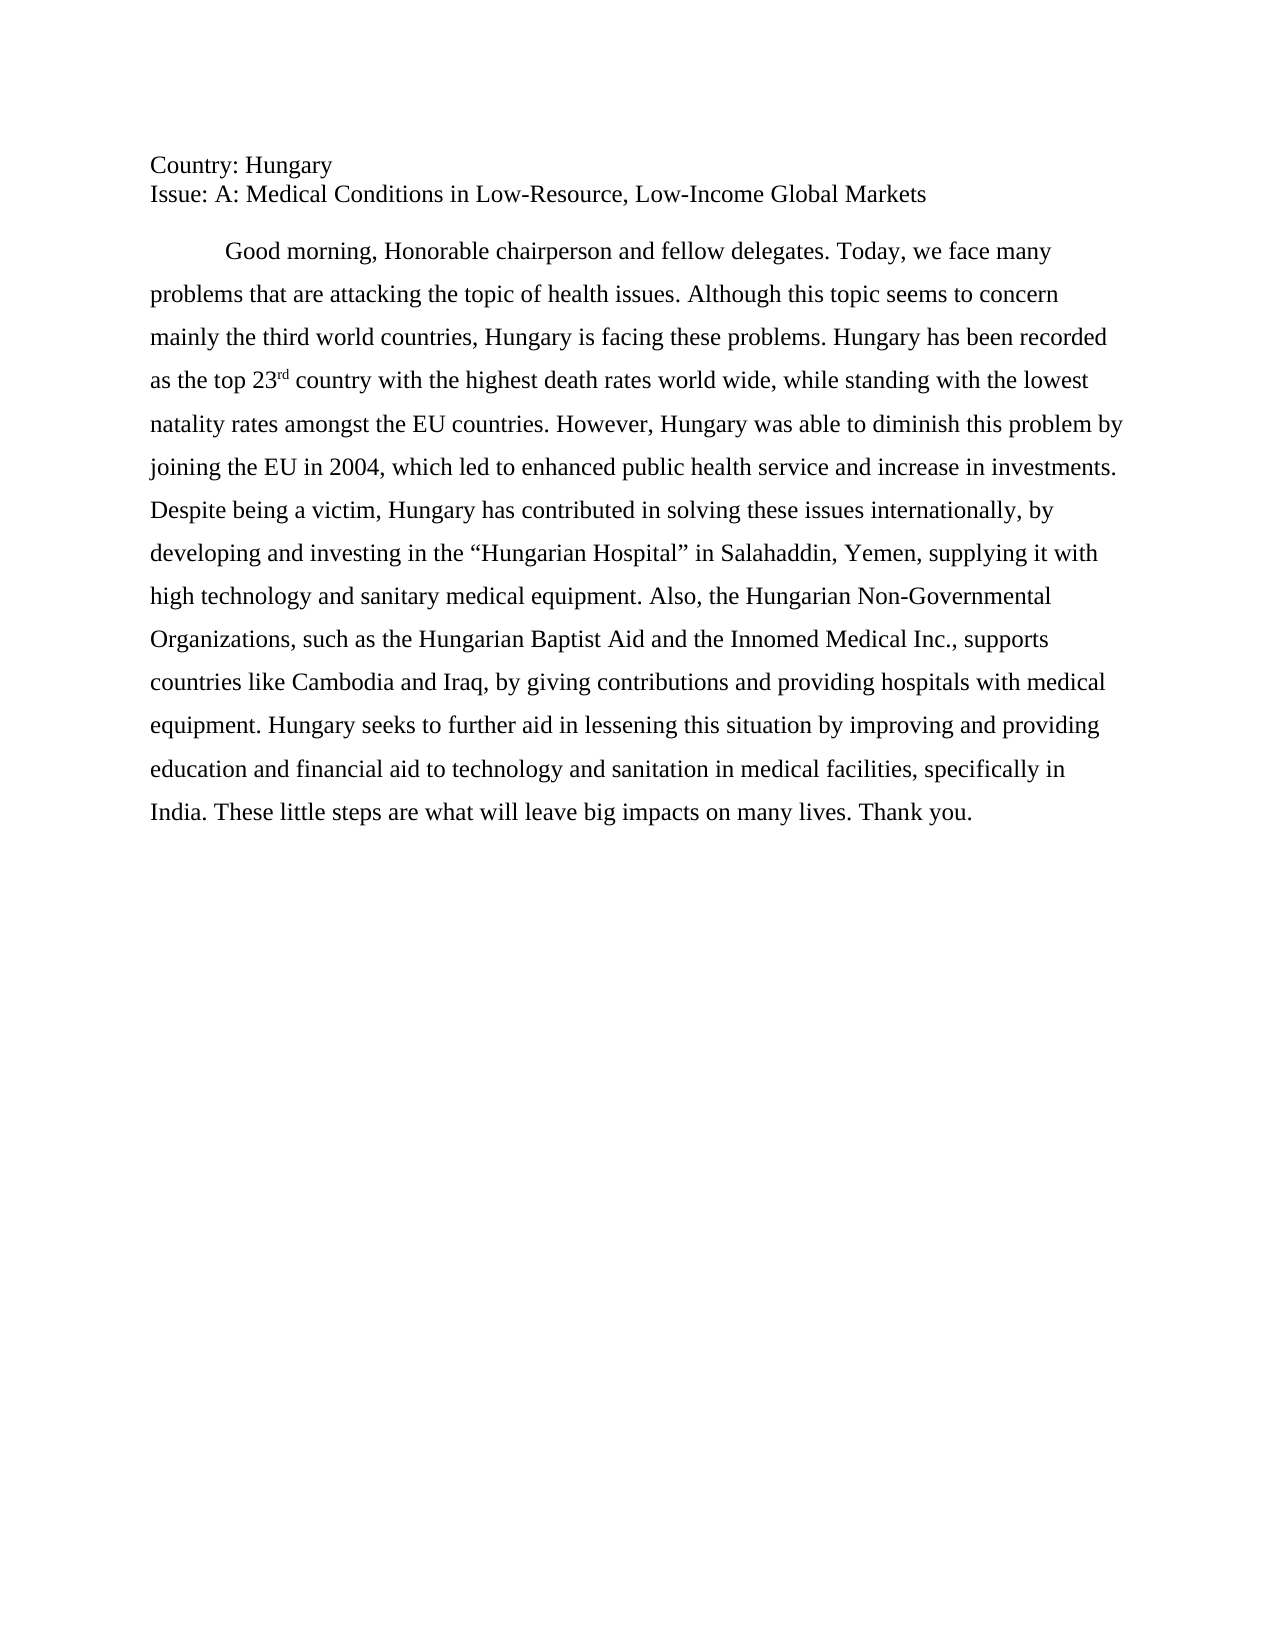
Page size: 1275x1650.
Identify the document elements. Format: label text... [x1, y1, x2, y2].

text Issue: A: Medical Conditions in Low-Resource, Low-Income Global Markets [150, 179, 1125, 207]
text Country: Hungary [150, 150, 1125, 179]
text Good morning, Honorable chairperson and fellow delegates. Today, we face many problems that are attacking the topic of health issues. Although this topic seems to concern mainly the third world countries, Hungary is facing these problems. Hungary has been recorded as the top 23rd country with the highest death rates world wide, while standing with the lowest natality rates amongst the EU countries. However, Hungary was able to diminish this problem by joining the EU in 2004, which led to enhanced public health service and increase in investments. Despite being a victim, Hungary has contributed in solving these issues internationally, by developing and investing in the “Hungarian Hospital” in Salahaddin, Yemen, supplying it with high technology and sanitary medical equipment. Also, the Hungarian Non-Governmental Organizations, such as the Hungarian Baptist Aid and the Innomed Medical Inc., supports countries like Cambodia and Iraq, by giving contributions and providing hospitals with medical equipment. Hungary seeks to further aid in lessening this situation by improving and providing education and financial aid to technology and sanitation in medical facilities, specifically in India. These little steps are what will leave big impacts on many lives. Thank you. [150, 236, 1125, 826]
